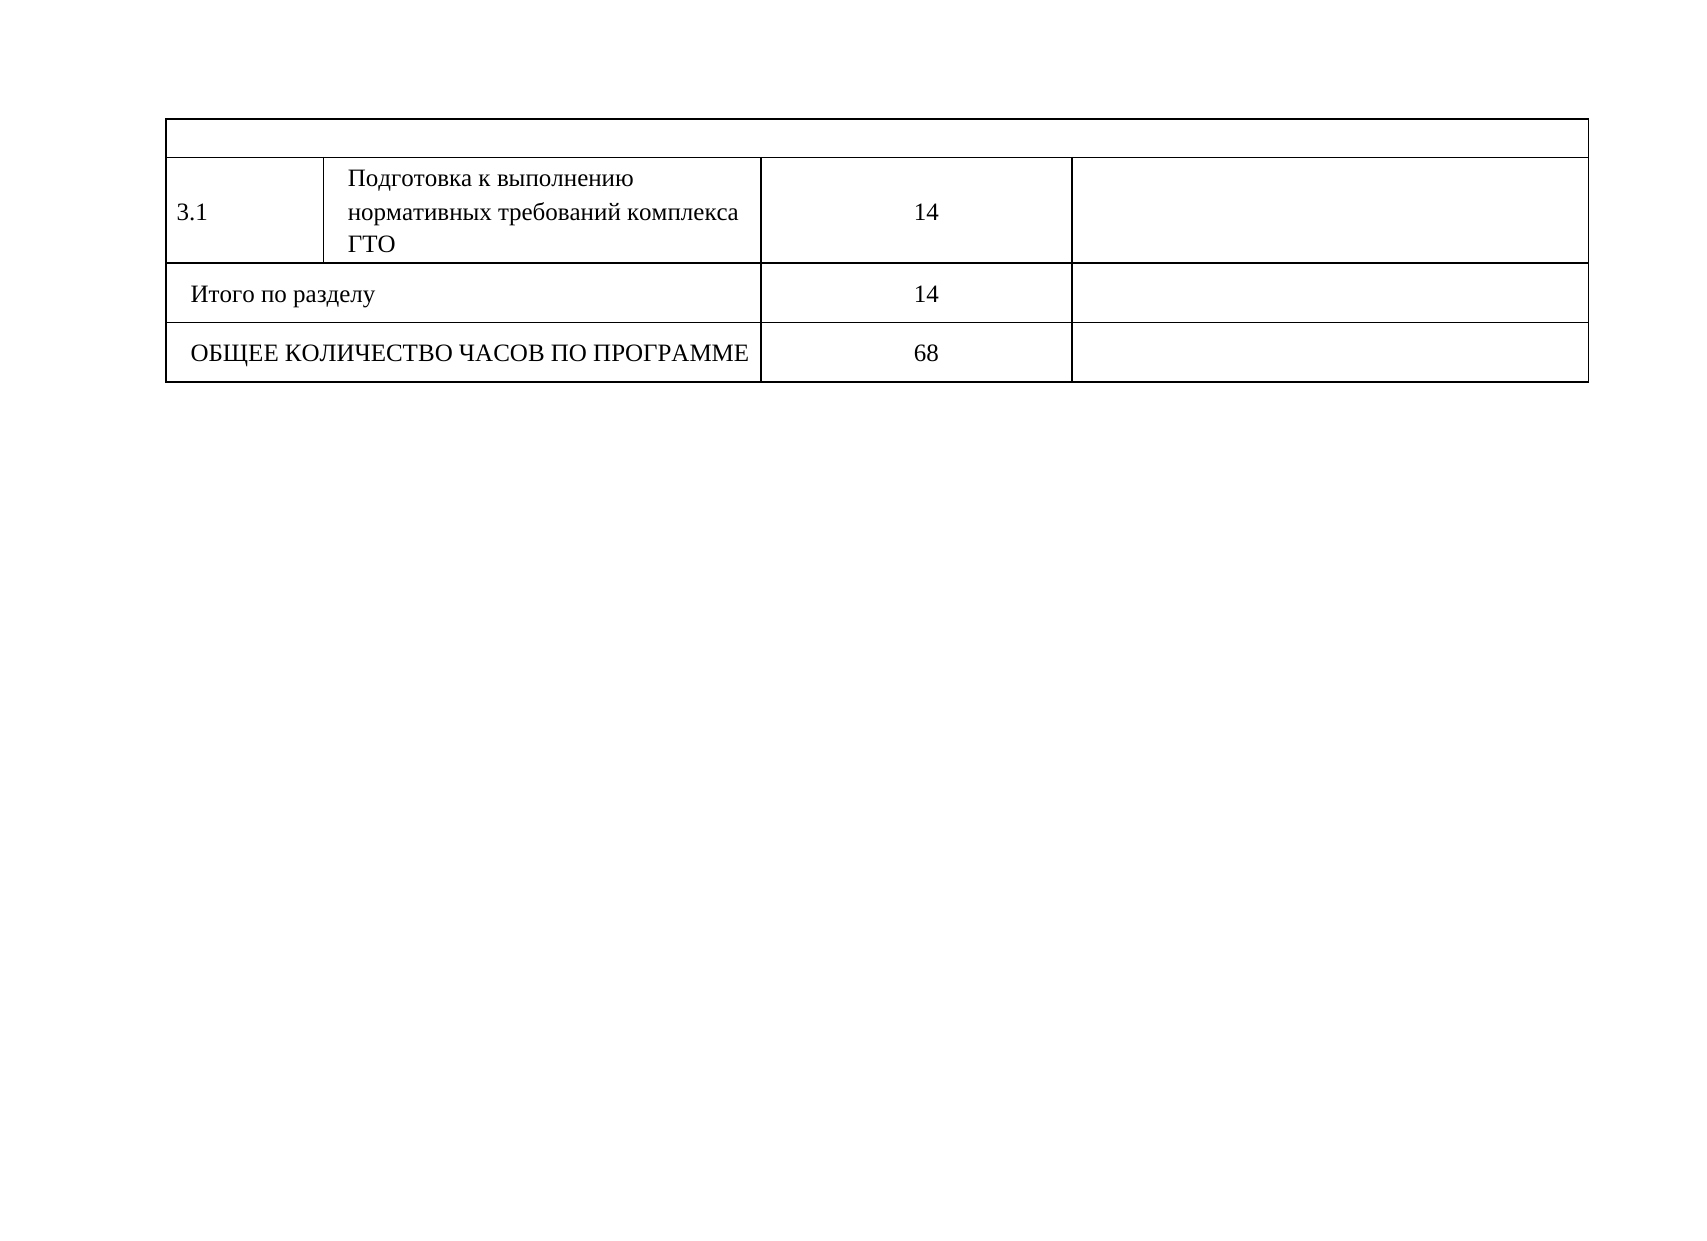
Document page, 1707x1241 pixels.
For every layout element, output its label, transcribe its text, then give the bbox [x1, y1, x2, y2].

table_cell ОБЩЕЕ КОЛИЧЕСТВО ЧАСОВ ПО ПРОГРАММЕ [167, 323, 760, 381]
table_cell 68 [762, 323, 1071, 381]
table_cell 14 [762, 264, 1071, 322]
table_cell [1073, 158, 1588, 262]
table_cell [1073, 264, 1588, 322]
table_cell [167, 120, 1588, 157]
table_cell Подготовка к выполнению нормативных требований комплекса ГТО [324, 158, 760, 262]
table_cell 3.1 [167, 158, 323, 262]
table_cell Итого по разделу [167, 264, 760, 322]
table_cell 14 [762, 158, 1071, 262]
table_cell [1073, 323, 1588, 381]
